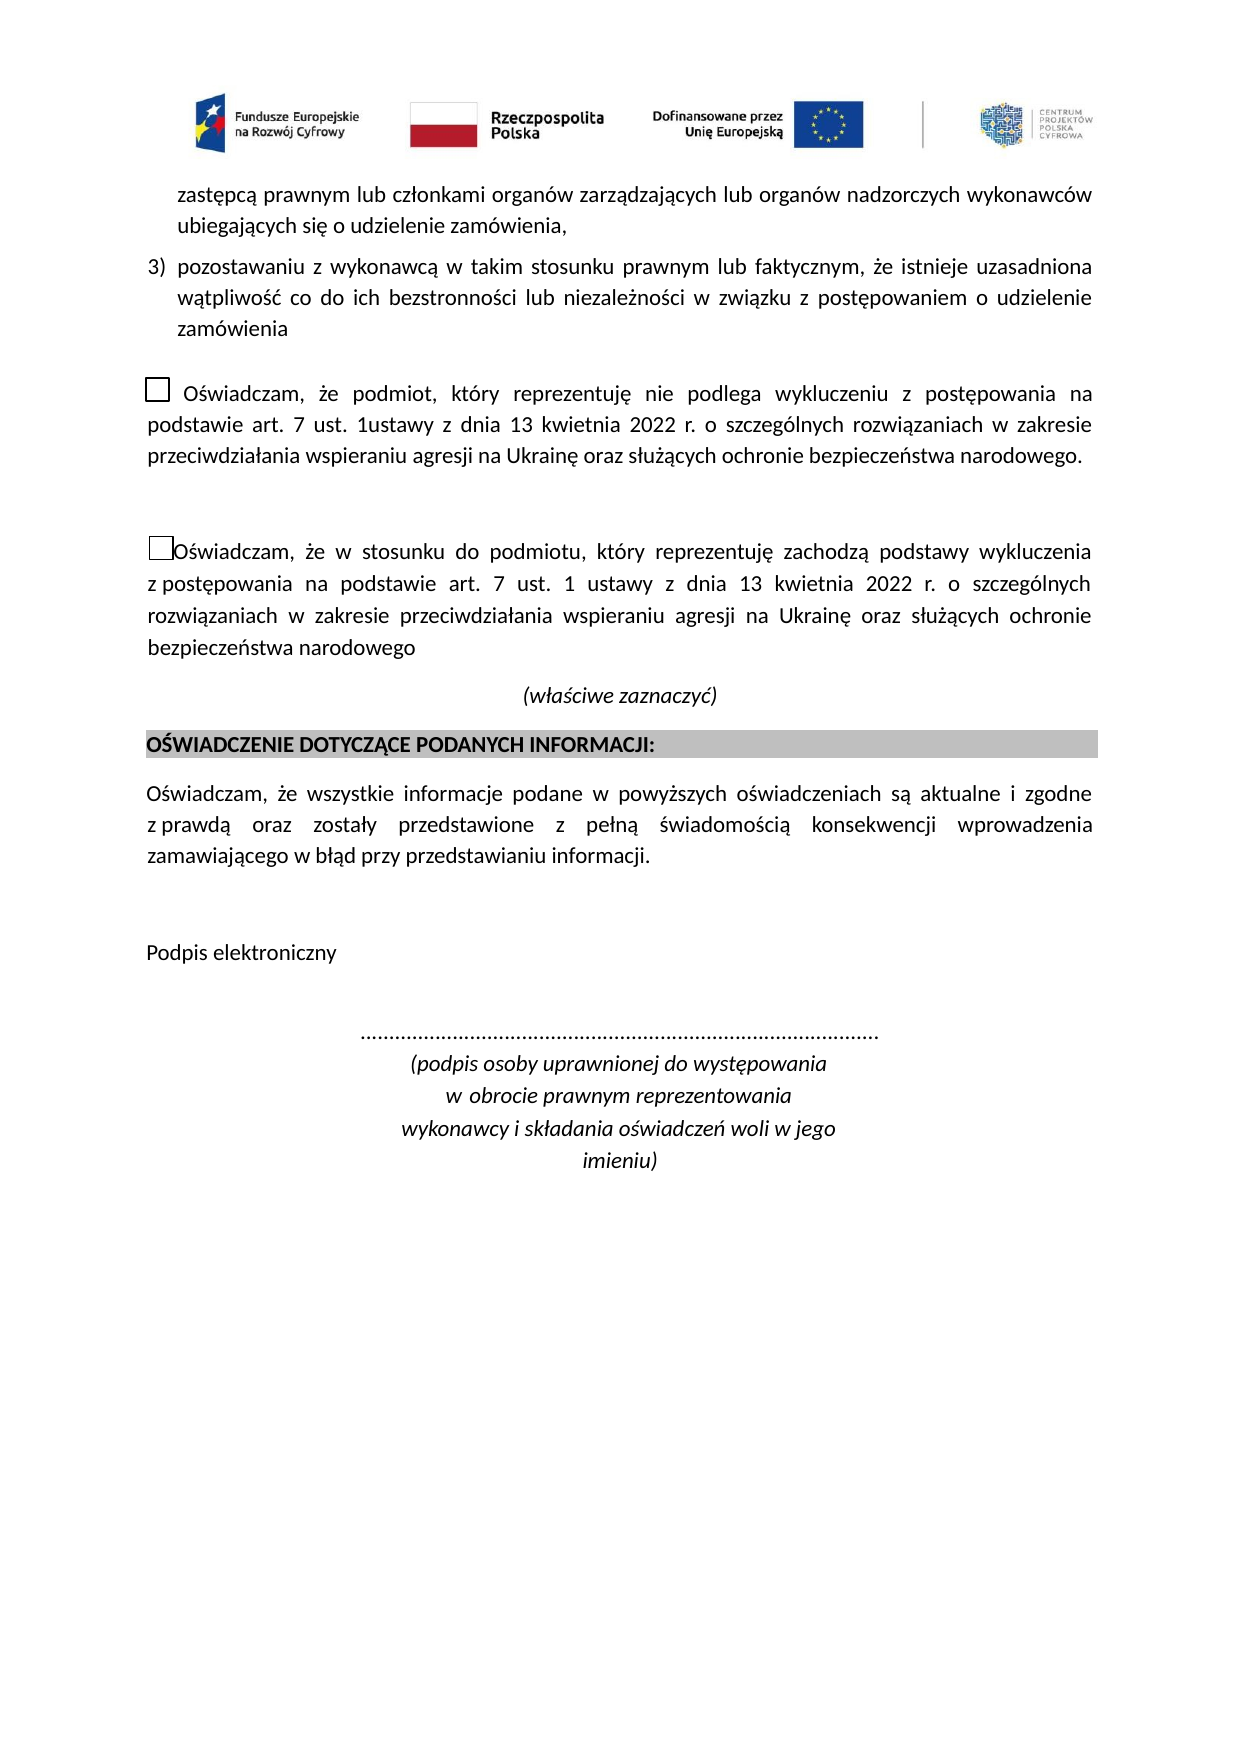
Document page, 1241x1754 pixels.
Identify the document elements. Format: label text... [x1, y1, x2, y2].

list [147, 74, 1094, 239]
list pozostawaniu z wykonawcą w takim stosunku prawnym lub faktycznym, że istnieje uzasadniona wątpliwość co do ich bezstronności lub niezależności w związku z postępowaniem o udzielenie zamówienia [147, 252, 1094, 342]
text Oświadczam, że wszystkie informacje podane w powyższych oświadczeniach są aktualne i zgodne z prawdą oraz zostały przedstawione z pełną świadomością konsekwencji wprowadzenia zamawiającego w błąd przy przedstawianiu informacji. [146, 779, 1094, 869]
text (właściwe zaznaczyć) [147, 681, 1092, 709]
text Oświadczam, że w stosunku do podmiotu, który reprezentuję zachodzą podstawy wykluczenia z postępowania na podstawie art. 7 ust. 1 ustawy z dnia 13 kwietnia 2022 r. o szczególnych rozwiązaniach w zakresie przeciwdziałania wspieraniu agresji na Ukrainę oraz służących ochronie bezpieczeństwa narodowego [147, 536, 1093, 661]
text OŚWIADCZENIE DOTYCZĄCE PODANYCH INFORMACJI: [146, 730, 1098, 758]
text .......................................................................................... [147, 1017, 1092, 1045]
text Podpis elektroniczny [146, 938, 1098, 967]
picture [177, 73, 1122, 172]
text (podpis osoby uprawnionej do występowania w obrocie prawnym reprezentowania wykonawcy i składania oświadczeń woli w jego imieniu) [390, 1049, 850, 1174]
text Oświadczam, że podmiot, który reprezentuję nie podlega wykluczeniu z postępowania na podstawie art. 7 ust. 1ustawy z dnia 13 kwietnia 2022 r. o szczególnych rozwiązaniach w zakresie przeciwdziałania wspieraniu agresji na Ukrainę oraz służących ochronie bezpieczeństwa narodowego. [146, 378, 1094, 469]
